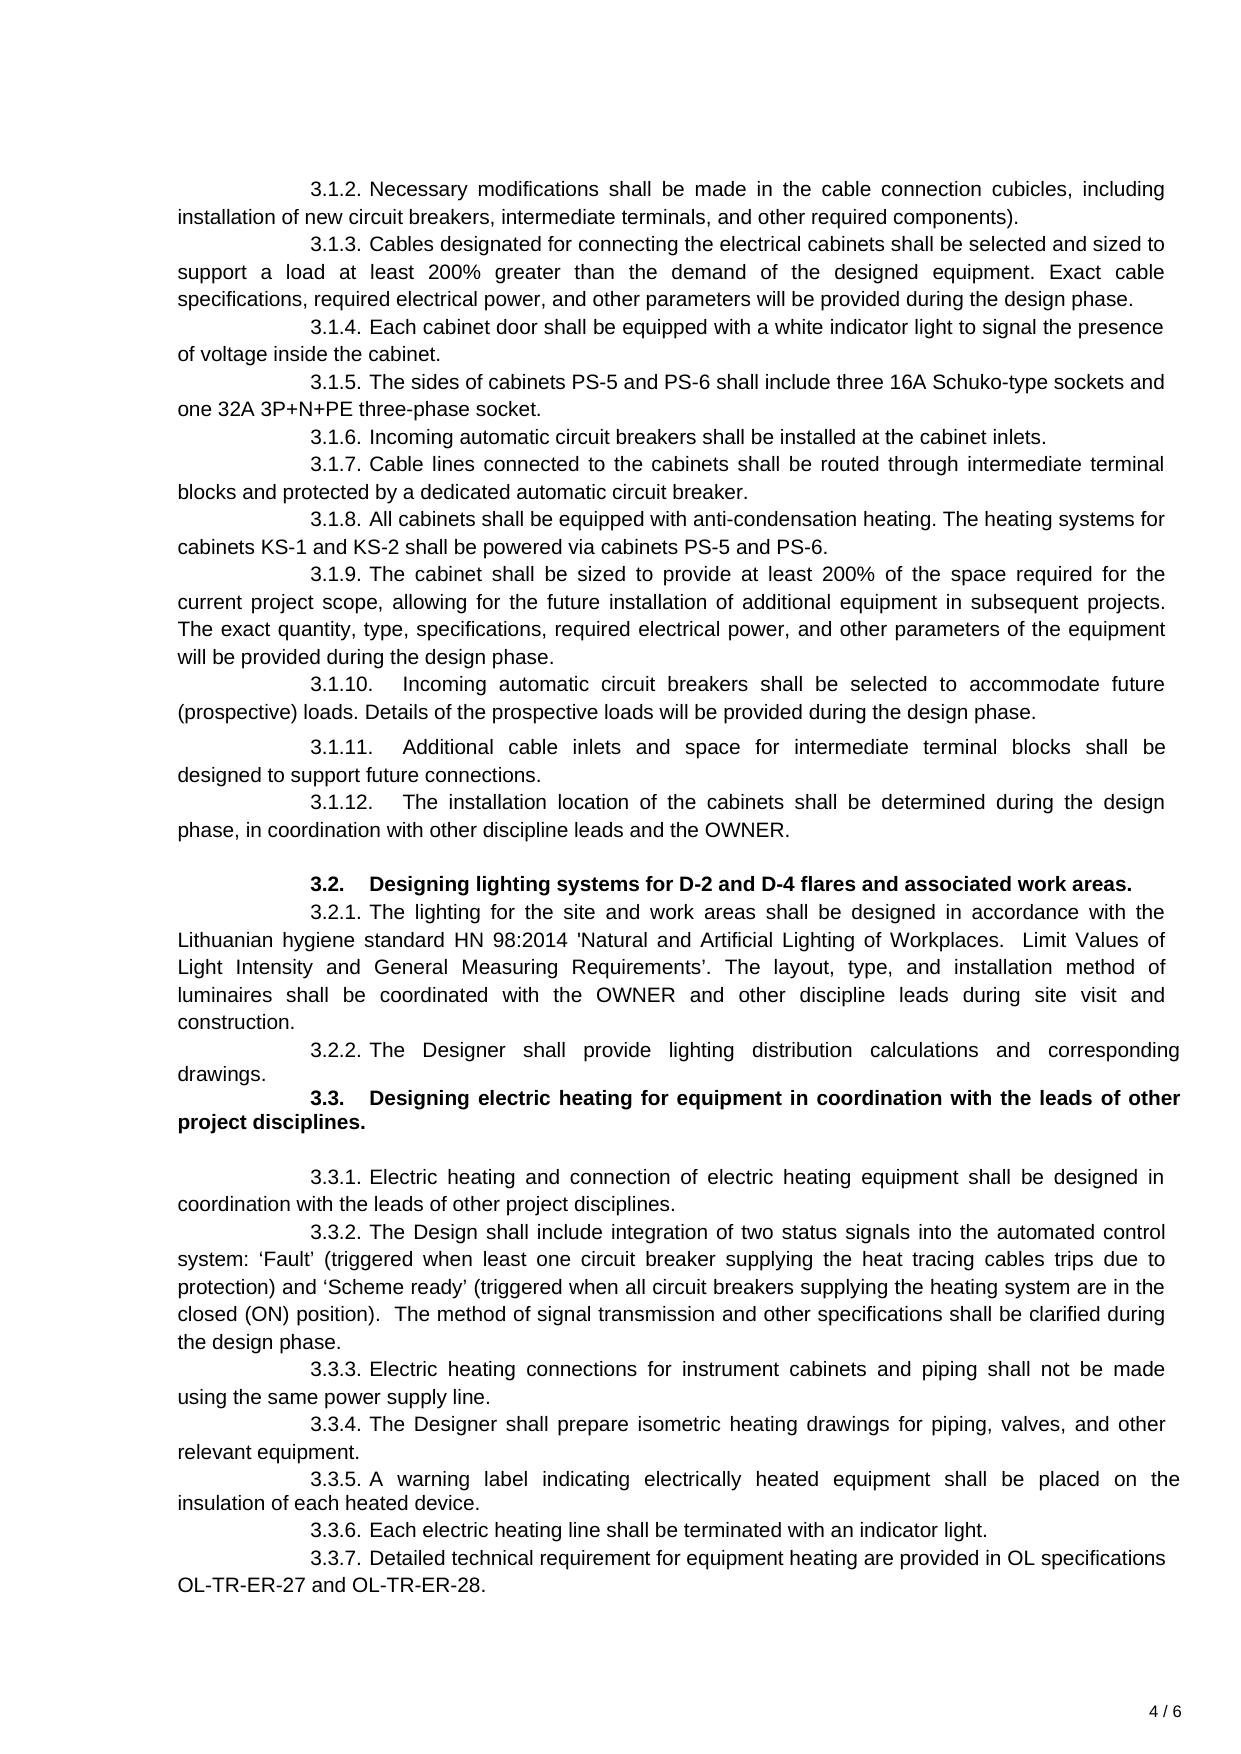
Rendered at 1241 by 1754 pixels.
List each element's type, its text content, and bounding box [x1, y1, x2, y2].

list Each electric heating line shall be terminated with an indicator light. [177, 1518, 1181, 1542]
list The cabinet shall be sized to provide at least 200% of the space required for the current project scope, allowing for the future installation of additional equipment in subsequent projects. The exact quantity, type, specifications, required electrical power, and other parameters of the equipment will be provided during the design phase. [177, 562, 1167, 669]
list Electric heating and connection of electric heating equipment shall be designed in coordination with the leads of other project disciplines. [177, 1165, 1166, 1216]
list A warning label indicating electrically heated equipment shall be placed on the insulation of each heated device. [177, 1467, 1181, 1515]
list Necessary modifications shall be made in the cable connection cubicles, including installation of new circuit breakers, intermediate terminals, and other required components). [177, 177, 1166, 229]
subtitle Designing electric heating for equipment in coordination with the leads of other project disciplines. [177, 1086, 1181, 1133]
list The installation location of the cabinets shall be determined during the design phase, in coordination with other discipline leads and the OWNER. [177, 790, 1166, 841]
list The sides of cabinets PS-5 and PS-6 shall include three 16A Schuko-type sockets and one 32A 3P+N+PE three-phase socket. [177, 370, 1167, 421]
list Each cabinet door shall be equipped with a white indicator light to signal the presence of voltage inside the cabinet. [177, 315, 1166, 366]
list Incoming automatic circuit breakers shall be selected to accommodate future (prospective) loads. Details of the prospective loads will be provided during the design phase. [177, 672, 1166, 724]
subtitle Designing lighting systems for D-2 and D-4 flares and associated work areas. [177, 872, 1181, 896]
list Cable lines connected to the cabinets shall be routed through intermediate terminal blocks and protected by a dedicated automatic circuit breaker. [177, 452, 1166, 504]
list The lighting for the site and work areas shall be designed in accordance with the Lithuanian hygiene standard HN 98:2014 'Natural and Artificial Lighting of Workplaces. Limit Values of Light Intensity and General Measuring Requirements’. The layout, type, and installation method of luminaires shall be coordinated with the OWNER and other discipline leads during site visit and construction. [177, 900, 1167, 1034]
list The Design shall include integration of two status signals into the automated control system: ‘Fault’ (triggered when least one circuit breaker supplying the heat tracing cables trips due to protection) and ‘Scheme ready’ (triggered when all circuit breakers supplying the heating system are in the closed (ON) position). The method of signal transmission and other specifications shall be clarified during the design phase. [177, 1220, 1167, 1354]
list All cabinets shall be equipped with anti-condensation heating. The heating systems for cabinets KS-1 and KS-2 shall be powered via cabinets PS-5 and PS-6. [177, 507, 1167, 559]
list Detailed technical requirement for equipment heating are provided in OL specifications OL-TR-ER-27 and OL-TR-ER-28. [177, 1546, 1167, 1597]
list Cables designated for connecting the electrical cabinets shall be selected and sized to support a load at least 200% greater than the demand of the designed equipment. Exact cable specifications, required electrical power, and other parameters will be provided during the design phase. [177, 232, 1167, 311]
list The Designer shall prepare isometric heating drawings for piping, valves, and other relevant equipment. [177, 1412, 1167, 1464]
list Additional cable inlets and space for intermediate terminal blocks shall be designed to support future connections. [177, 735, 1167, 786]
list Electric heating connections for instrument cabinets and piping shall not be made using the same power supply line. [177, 1357, 1167, 1409]
list Incoming automatic circuit breakers shall be installed at the cabinet inlets. [177, 425, 1181, 449]
list The Designer shall provide lighting distribution calculations and corresponding drawings. [177, 1037, 1181, 1085]
